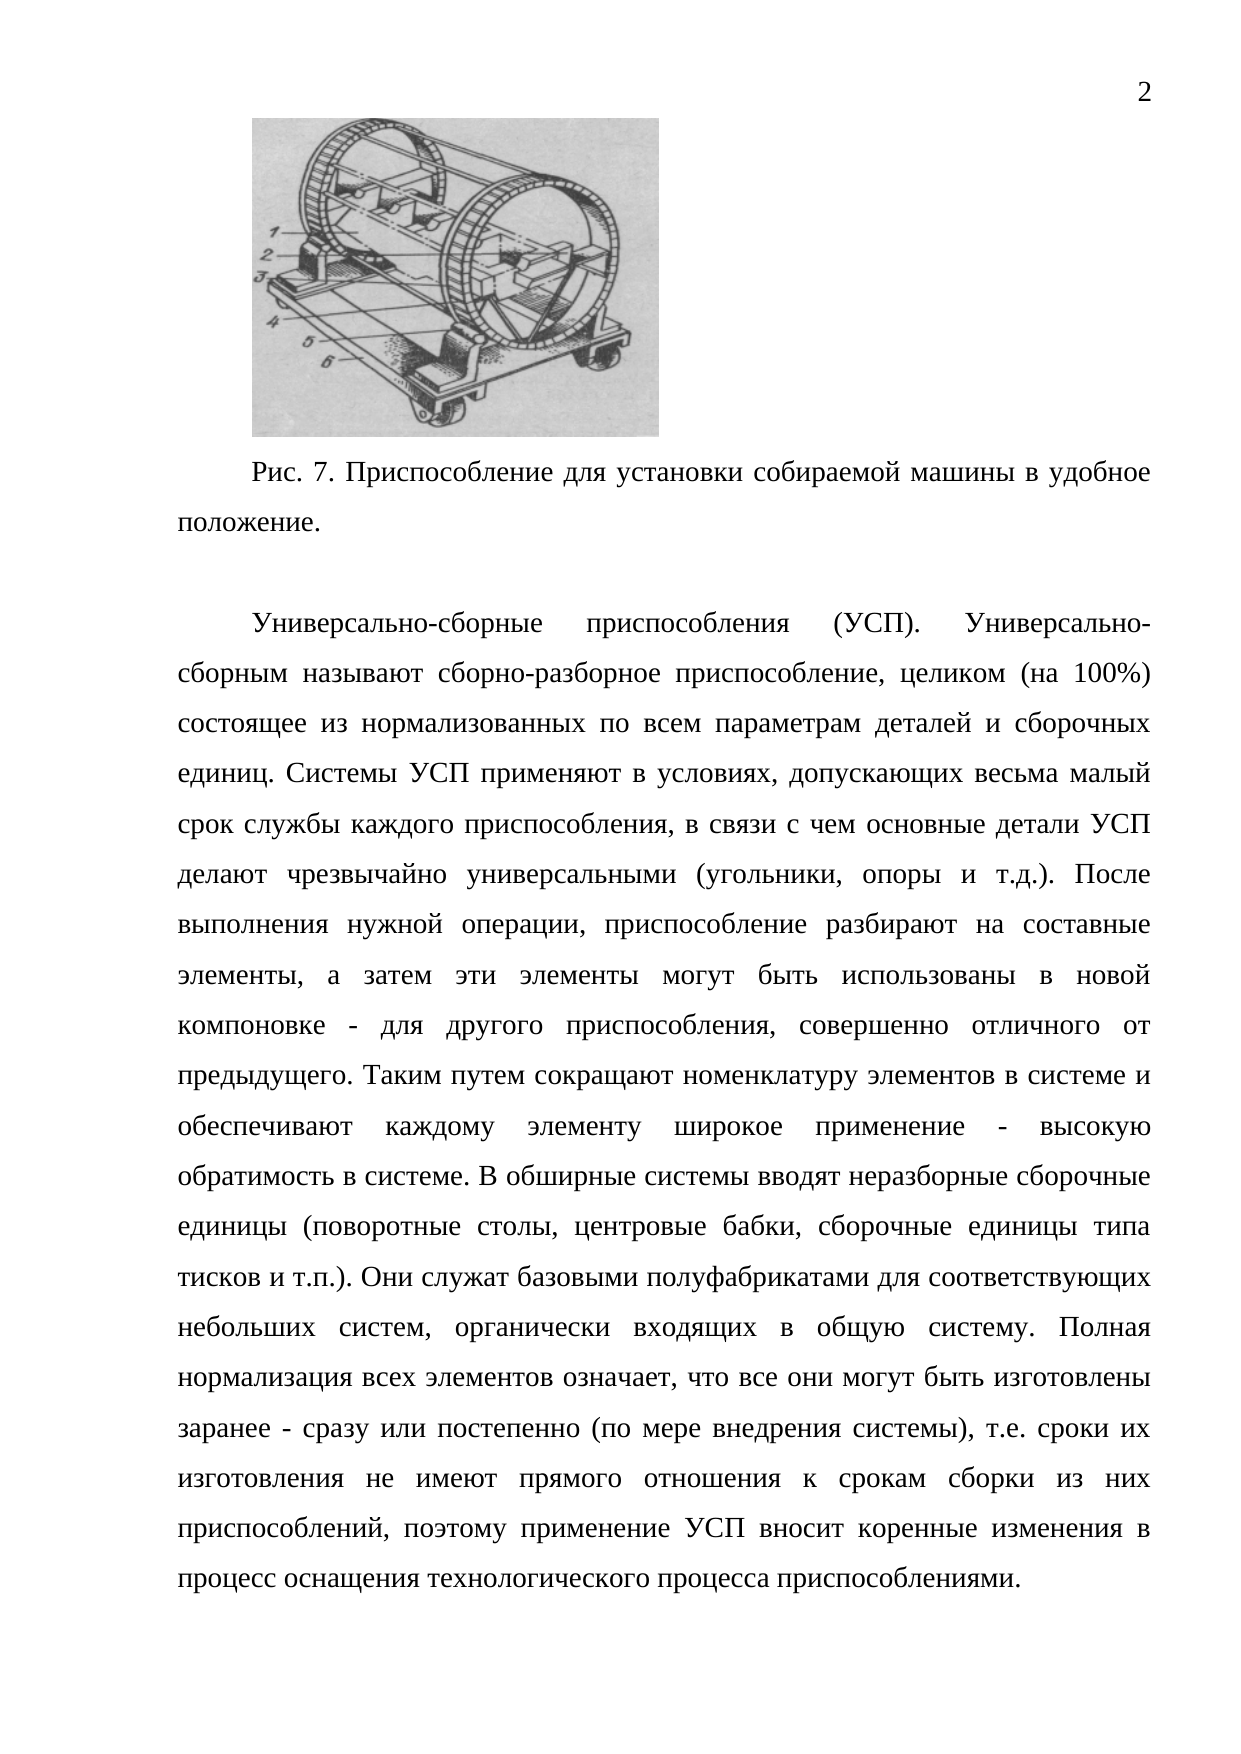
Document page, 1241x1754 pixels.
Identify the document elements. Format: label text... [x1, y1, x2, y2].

text Универсально-сборные приспособления (УСП). Универсально-сборным называют сборно-разборное приспособление, целиком (на 100%) состоящее из нормализованных по всем параметрам деталей и сборочных единиц. Системы УСП применяют в условиях, допускающих весьма малый срок службы каждого приспособления, в связи с чем основные детали УСП делают чрезвычайно универсальными (угольники, опоры и т.д.). После выполнения нужной операции, приспособление разбирают на составные элементы, а затем эти элементы могут быть использованы в новой компоновке - для другого приспособления, совершенно отличного от предыдущего. Таким путем сокращают номенклатуру элементов в системе и обеспечивают каждому элементу широкое применение - высокую обратимость в системе. В обширные системы вводят неразборные сборочные единицы (поворотные столы, центровые бабки, сборочные единицы типа тисков и т.п.). Они служат базовыми полуфабрикатами для соответствующих небольших систем, органически входящих в общую систему. Полная нормализация всех элементов означает, что все они могут быть изготовлены заранее - сразу или постепенно (по мере внедрения системы), т.е. сроки их изготовления не имеют прямого отношения к срокам сборки из них приспособлений, поэтому применение УСП вносит коренные изменения в процесс оснащения технологического процесса приспособлениями. [177, 605, 1152, 1594]
text Рис. 7. Приспособление для установки собираемой машины в удобное положение. [177, 454, 1152, 538]
picture [252, 118, 659, 437]
